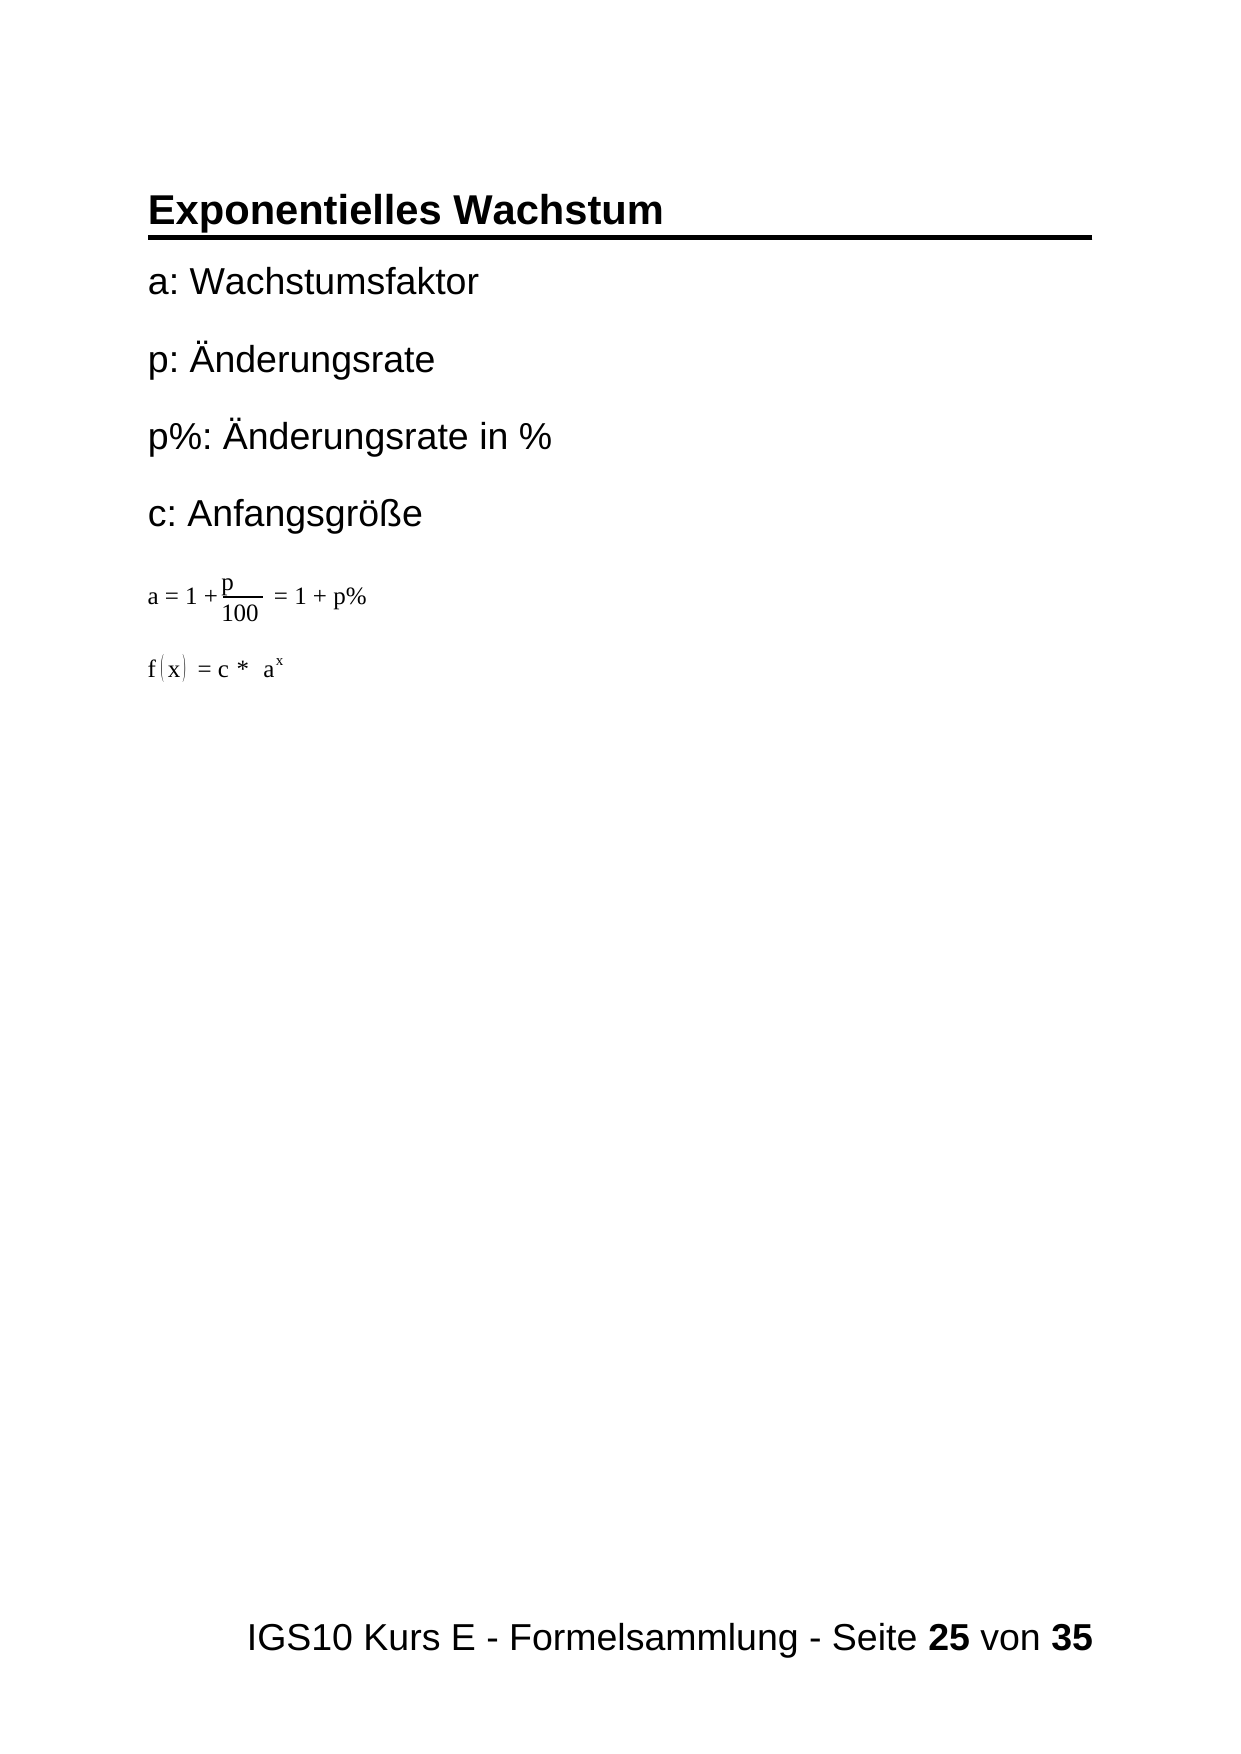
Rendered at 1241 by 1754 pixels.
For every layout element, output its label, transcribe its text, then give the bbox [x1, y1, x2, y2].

subtitle Exponentielles Wachstum [148, 185, 1092, 235]
text c: Anfangsgröße [148, 491, 1092, 534]
text p: Änderungsrate [148, 337, 1092, 380]
text p%: Änderungsrate in % [148, 414, 1092, 457]
text a: Wachstumsfaktor [148, 259, 1092, 303]
